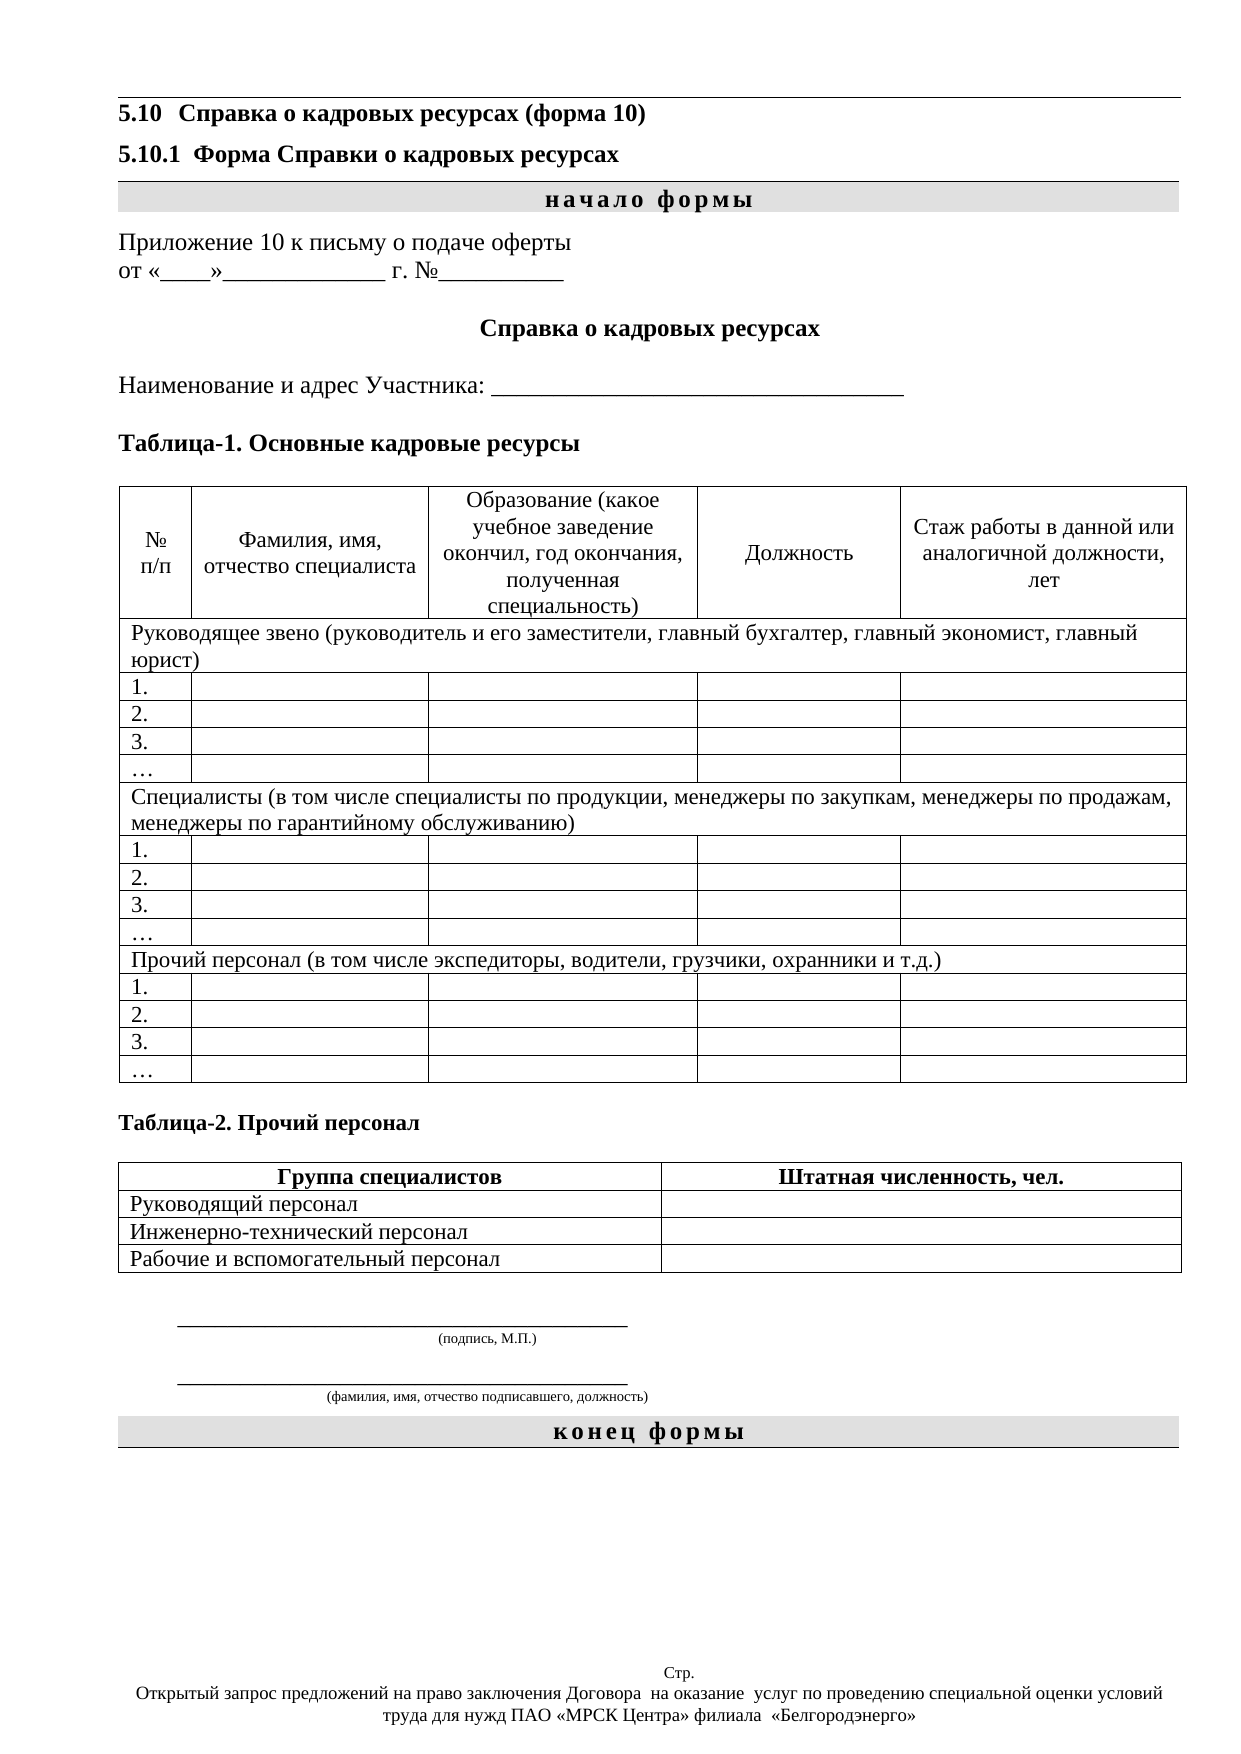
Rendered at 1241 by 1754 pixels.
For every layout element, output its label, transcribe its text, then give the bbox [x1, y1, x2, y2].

table_cell [429, 836, 697, 863]
table_cell [698, 919, 900, 945]
table_cell [901, 891, 1186, 918]
table_cell [901, 701, 1186, 727]
table_cell [698, 864, 900, 890]
table_cell [192, 728, 428, 754]
table_cell [662, 1245, 1181, 1272]
table_cell [901, 836, 1186, 863]
table_cell [192, 864, 428, 890]
table_cell [429, 864, 697, 890]
text Наименование и адрес Участника: _________________________________ [118, 371, 1181, 399]
table_cell [429, 974, 697, 1000]
table_cell [192, 974, 428, 1000]
table_header Образование (какое учебное заведение окончил, год окончания, полученная специальность) [429, 487, 697, 618]
text начало формы [118, 182, 1179, 212]
table_header Штатная численность, чел. [662, 1163, 1181, 1189]
table_header Стаж работы в данной или аналогичной должности, лет [901, 487, 1186, 618]
text Приложение 10 к письму о подаче оферты от «____»_____________ г. №__________ [118, 227, 1181, 284]
text Таблица-2. Прочий персонал [118, 1109, 1181, 1136]
table_cell [120, 673, 191, 699]
subtitle Форма Справки о кадровых ресурсах [118, 139, 1181, 168]
table_cell [901, 673, 1186, 699]
table_cell [120, 974, 191, 1000]
table_cell [429, 728, 697, 754]
table_cell [698, 755, 900, 782]
table_cell [429, 1028, 697, 1054]
table_header № п/п [120, 487, 191, 618]
text ____________________________________ [118, 1359, 1181, 1388]
table_cell [901, 919, 1186, 945]
table_cell [662, 1191, 1181, 1217]
table_cell [901, 1028, 1186, 1054]
table_cell [120, 1028, 191, 1054]
table_cell [120, 891, 191, 918]
table_cell [192, 1001, 428, 1027]
table_cell [698, 974, 900, 1000]
table_cell [901, 1056, 1186, 1082]
table_cell [662, 1218, 1181, 1244]
table_cell [901, 755, 1186, 782]
table_header Фамилия, имя, отчество специалиста [192, 487, 428, 618]
table_cell Инженерно-технический персонал [119, 1218, 661, 1244]
text (фамилия, имя, отчество подписавшего, должность) [118, 1388, 797, 1416]
text конец формы [118, 1416, 1179, 1447]
subtitle Справка о кадровых ресурсах (форма 10) [118, 98, 1181, 127]
table_cell [901, 864, 1186, 890]
table_cell [120, 1001, 191, 1027]
table_cell [192, 836, 428, 863]
table_cell [698, 728, 900, 754]
table_cell Руководящий персонал [119, 1191, 661, 1217]
table_cell [429, 755, 697, 782]
table_cell Рабочие и вспомогательный персонал [119, 1245, 661, 1272]
table_cell [901, 974, 1186, 1000]
table_cell [429, 673, 697, 699]
table_cell [698, 1056, 900, 1082]
table_cell [192, 1028, 428, 1054]
table_cell [192, 673, 428, 699]
table_cell [698, 836, 900, 863]
table_cell [120, 836, 191, 863]
table_header Группа специалистов [119, 1163, 661, 1189]
text (подпись, М.П.) [118, 1330, 797, 1359]
table_cell … [120, 755, 191, 782]
table_cell [698, 701, 900, 727]
table_cell … [120, 1056, 191, 1082]
table_cell [901, 728, 1186, 754]
table_cell Прочий персонал (в том числе экспедиторы, водители, грузчики, охранники и т.д.) [120, 946, 1186, 972]
table_cell [429, 1001, 697, 1027]
table_cell [192, 701, 428, 727]
table_cell [120, 864, 191, 890]
table_cell [429, 891, 697, 918]
table_cell [429, 1056, 697, 1082]
text Справка о кадровых ресурсах [118, 313, 1181, 342]
table_header Должность [698, 487, 900, 618]
table_cell Специалисты (в том числе специалисты по продукции, менеджеры по закупкам, менеджеры по продажам, менеджеры по гарантийному обслуживанию) [120, 783, 1186, 835]
table_cell … [120, 919, 191, 945]
table_cell [120, 728, 191, 754]
table_cell [192, 755, 428, 782]
table_cell [698, 1028, 900, 1054]
table_cell [429, 701, 697, 727]
table_cell [120, 701, 191, 727]
table_cell [192, 891, 428, 918]
text ____________________________________ [118, 1301, 1181, 1330]
table_cell [698, 673, 900, 699]
table_cell [192, 1056, 428, 1082]
table_cell [192, 919, 428, 945]
text Таблица-1. Основные кадровые ресурсы [118, 428, 1181, 457]
table_cell Руководящее звено (руководитель и его заместители, главный бухгалтер, главный экономист, главный юрист) [120, 619, 1186, 672]
table_cell [698, 1001, 900, 1027]
table_cell [698, 891, 900, 918]
table_cell [901, 1001, 1186, 1027]
table_cell [429, 919, 697, 945]
